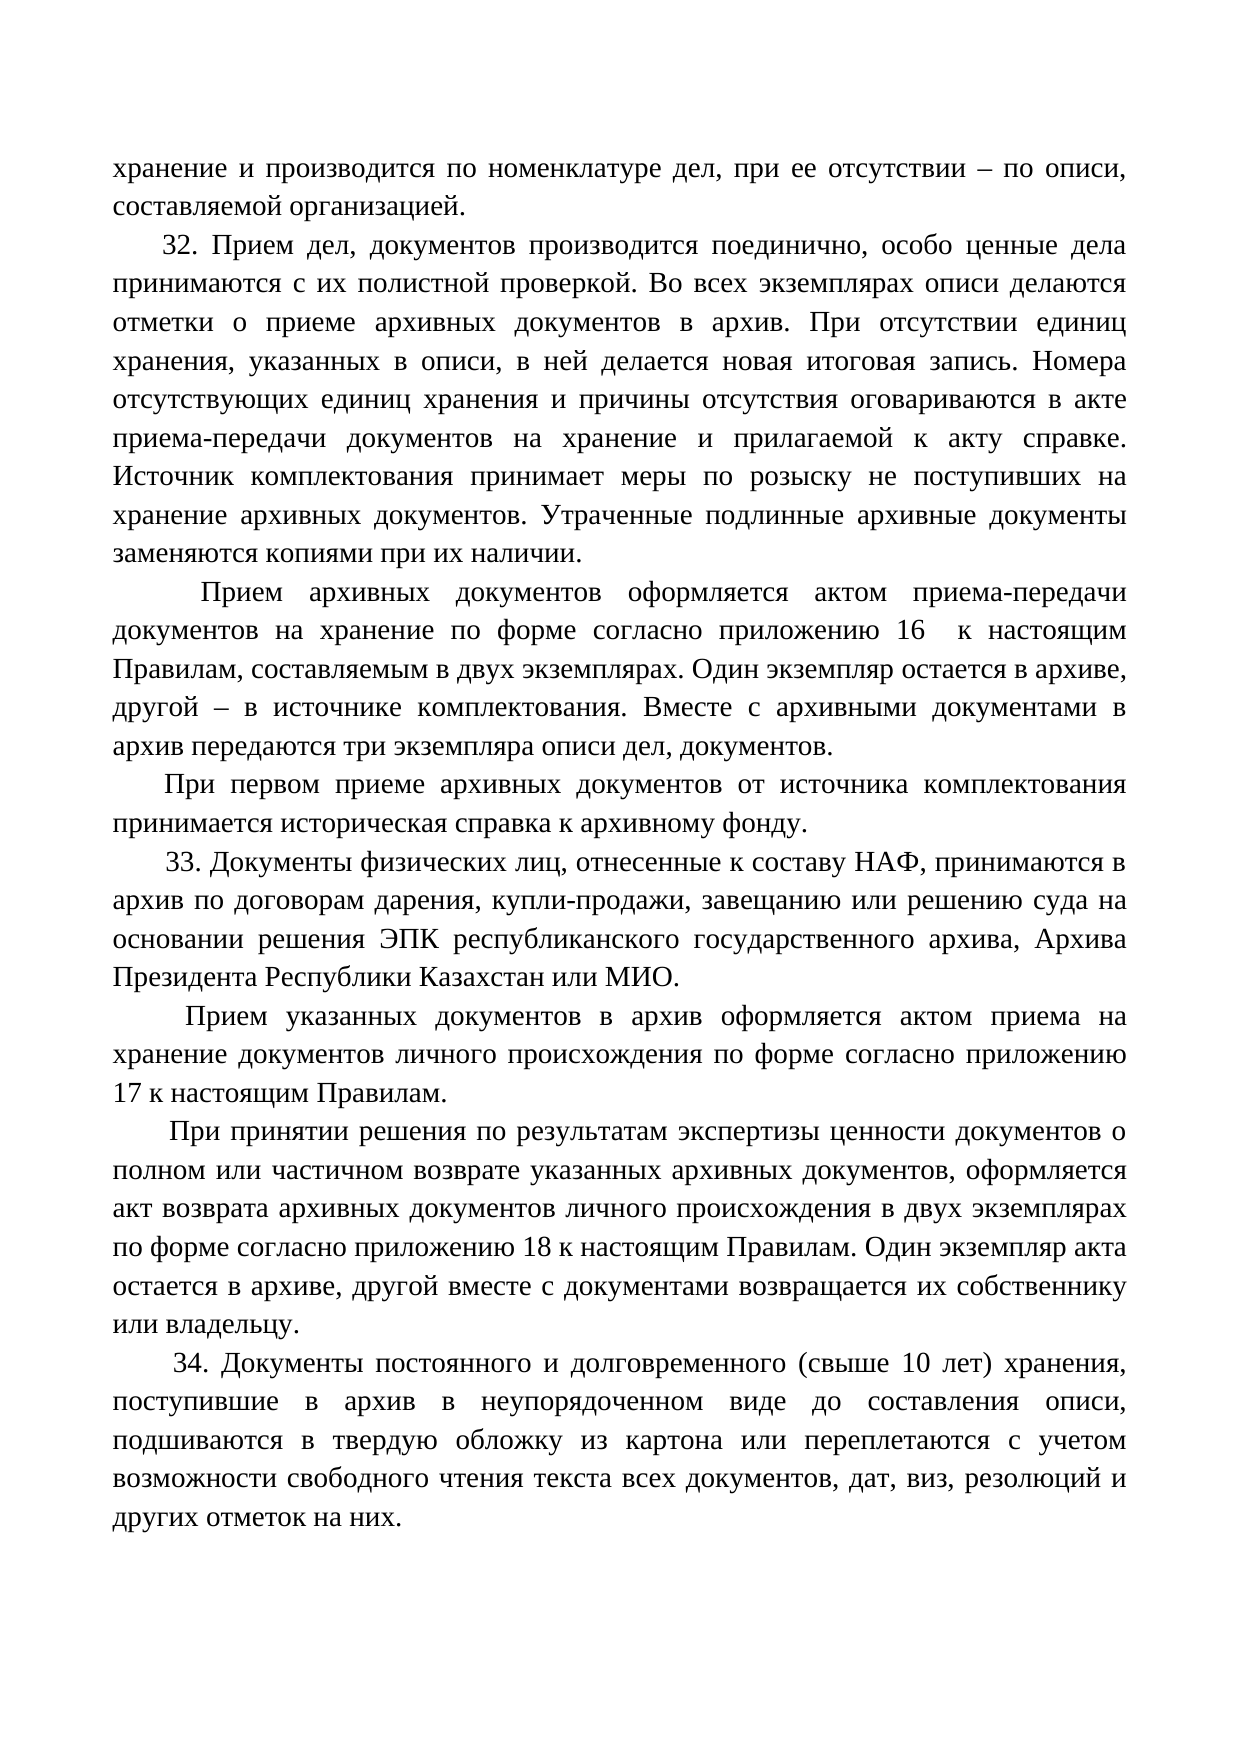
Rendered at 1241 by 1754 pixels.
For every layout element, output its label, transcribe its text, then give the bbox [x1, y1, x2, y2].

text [112, 150, 1128, 222]
text 33. Документы физических лиц, отнесенные к составу НАФ, принимаются в архив по договорам дарения, купли-продажи, завещанию или решению суда на основании решения ЭПК республиканского государственного архива, Архива Президента Республики Казахстан или МИО. [112, 844, 1128, 993]
text 34. Документы постоянного и долговременного (свыше 10 лет) хранения, поступившие в архив в неупорядоченном виде до составления описи, подшиваются в твердую обложку из картона или переплетаются с учетом возможности свободного чтения текста всех документов, дат, виз, резолюций и других отметок на них. [112, 1345, 1128, 1532]
text Прием архивных документов оформляется актом приема-передачи документов на хранение по форме согласно приложению 16 к настоящим Правилам, составляемым в двух экземплярах. Один экземпляр остается в архиве, другой – в источнике комплектования. Вместе с архивными документами в архив передаются три экземпляра описи дел, документов. [112, 574, 1128, 762]
text Прием указанных документов в архив оформляется актом приема на хранение документов личного происхождения по форме согласно приложению 17 к настоящим Правилам. [112, 998, 1128, 1108]
text 32. Прием дел, документов производится поединично, особо ценные дела принимаются с их полистной проверкой. Во всех экземплярах описи делаются отметки о приеме архивных документов в архив. При отсутствии единиц хранения, указанных в описи, в ней делается новая итоговая запись. Номера отсутствующих единиц хранения и причины отсутствия оговариваются в акте приема-передачи документов на хранение и прилагаемой к акту справке. Источник комплектования принимает меры по розыску не поступивших на хранение архивных документов. Утраченные подлинные архивные документы заменяются копиями при их наличии. [112, 227, 1128, 569]
text При принятии решения по результатам экспертизы ценности документов о полном или частичном возврате указанных архивных документов, оформляется акт возврата архивных документов личного происхождения в двух экземплярах по форме согласно приложению 18 к настоящим Правилам. Один экземпляр акта остается в архиве, другой вместе с документами возвращается их собственнику или владельцу. [112, 1113, 1128, 1340]
text При первом приеме архивных документов от источника комплектования принимается историческая справка к архивному фонду. [112, 767, 1128, 839]
